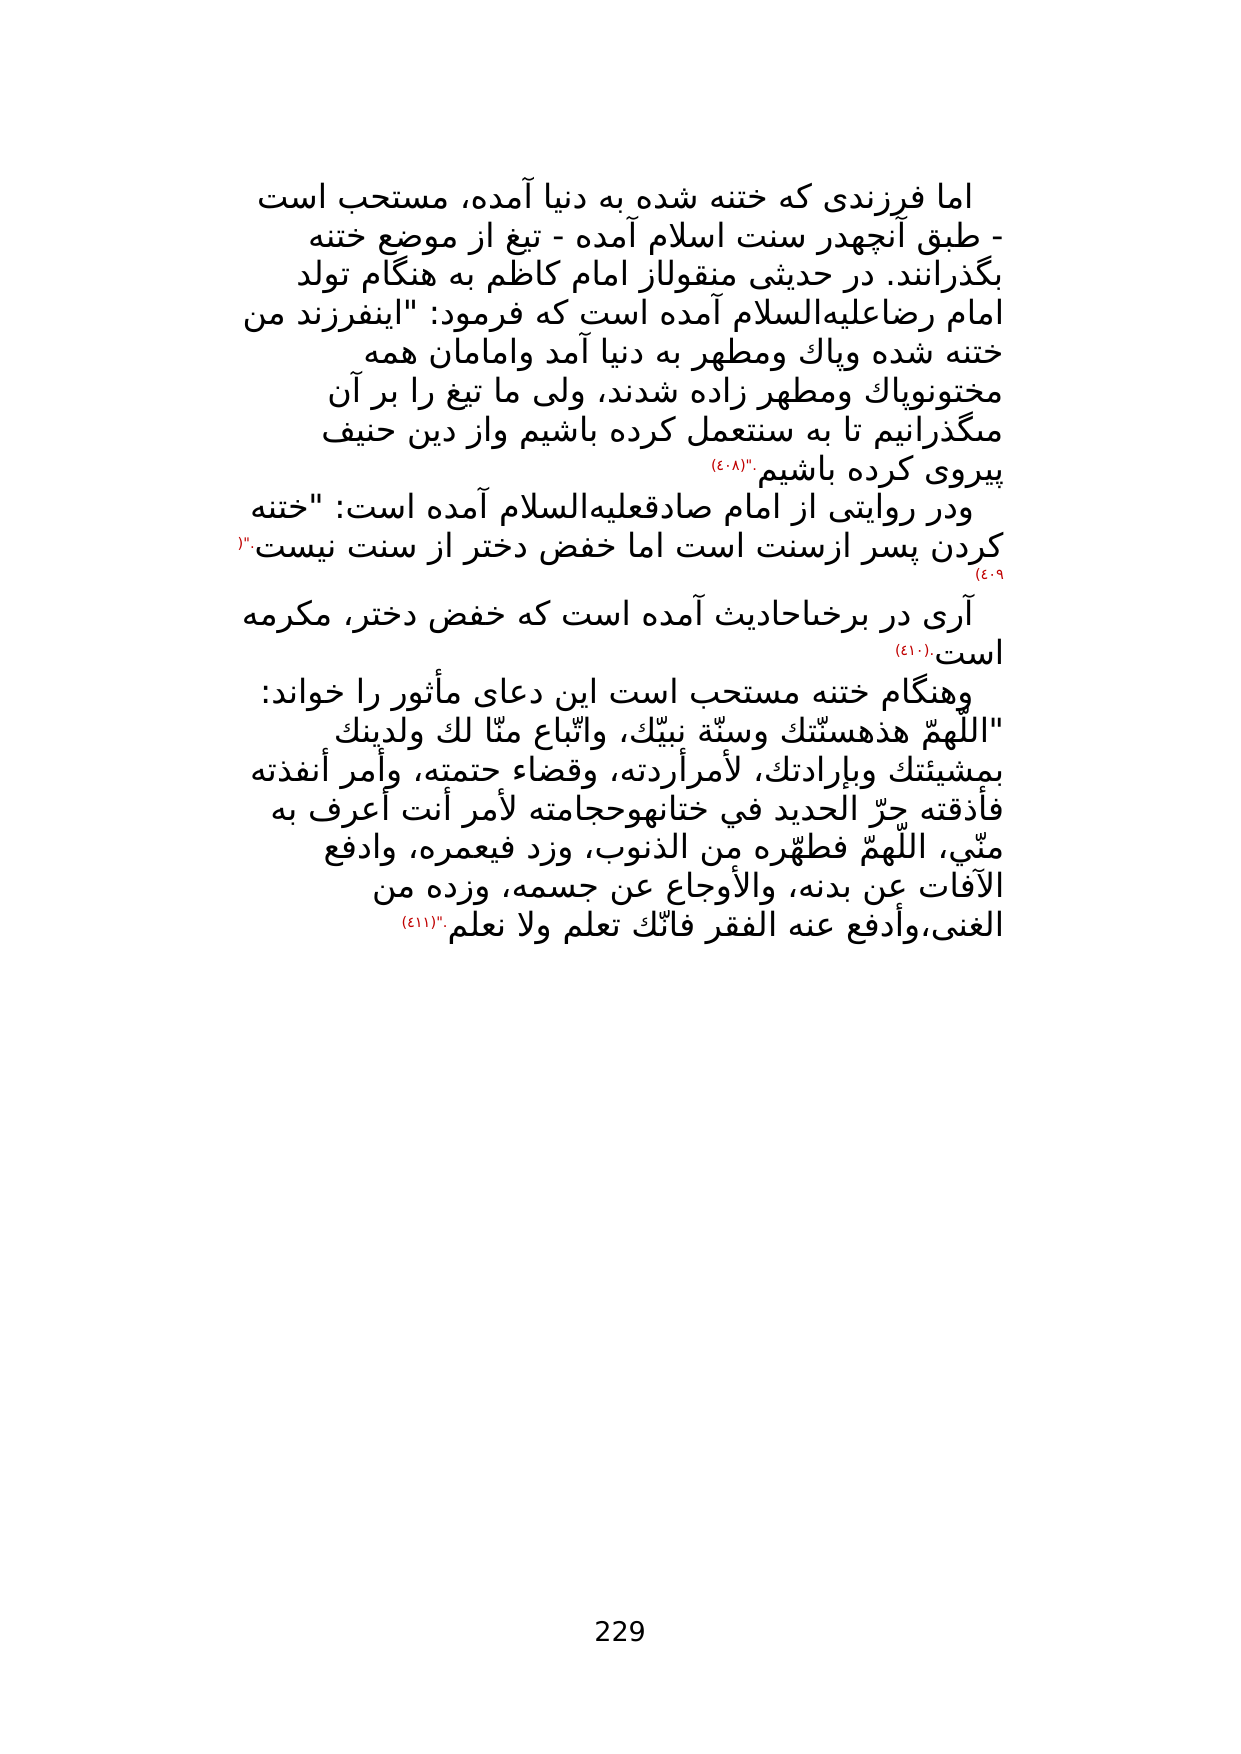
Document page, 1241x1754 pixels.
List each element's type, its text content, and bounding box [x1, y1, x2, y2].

text وهنگام ختنه مستحب است اين دعاى مأثور را خواند: "اللّهمّ هذه‏سنّتك وسنّة نبيّك، واتّباع منّا لك ولدينك بمشيئتك وبإرادتك، لأمرأردته، وقضاء حتمته، وأمر أنفذته فأذقته حرّ الحديد في ختانه‏وحجامته لأمر أنت أعرف به منّي، اللّهمّ فطهّره من الذنوب، وزد في‏عمره، وادفع الآفات عن بدنه، والأوجاع عن جسمه، وزده من الغنى،وأدفع عنه الفقر فانّك تعلم ولا نعلم."(٤١١) [236, 673, 1004, 944]
text اما فرزندى كه ختنه شده به دنيا آمده، مستحب است - طبق آنچه‏در سنت اسلام آمده - تيغ از موضع ختنه بگذرانند. در حديثى منقول‏از امام كاظم به هنگام تولد امام رضاعليه‌السلام آمده است كه فرمود: "اين‏فرزند من ختنه شده وپاك ومطهر به دنيا آمد وامامان همه مختون‏وپاك ومطهر زاده شدند، ولى ما تيغ را بر آن مى‏گذرانيم تا به سنت‏عمل كرده باشيم واز دين حنيف پيروى كرده باشيم."(٤٠٨) [236, 177, 1004, 488]
text آرى در برخى‏احاديث آمده است كه خفض دختر، مكرمه است.(٤١٠) [236, 595, 1004, 673]
text ودر روايتى از امام صادق‏عليه‌السلام آمده است: "ختنه كردن پسر ازسنت است اما خفض دختر از سنت نيست."(٤٠٩) [236, 488, 1004, 595]
